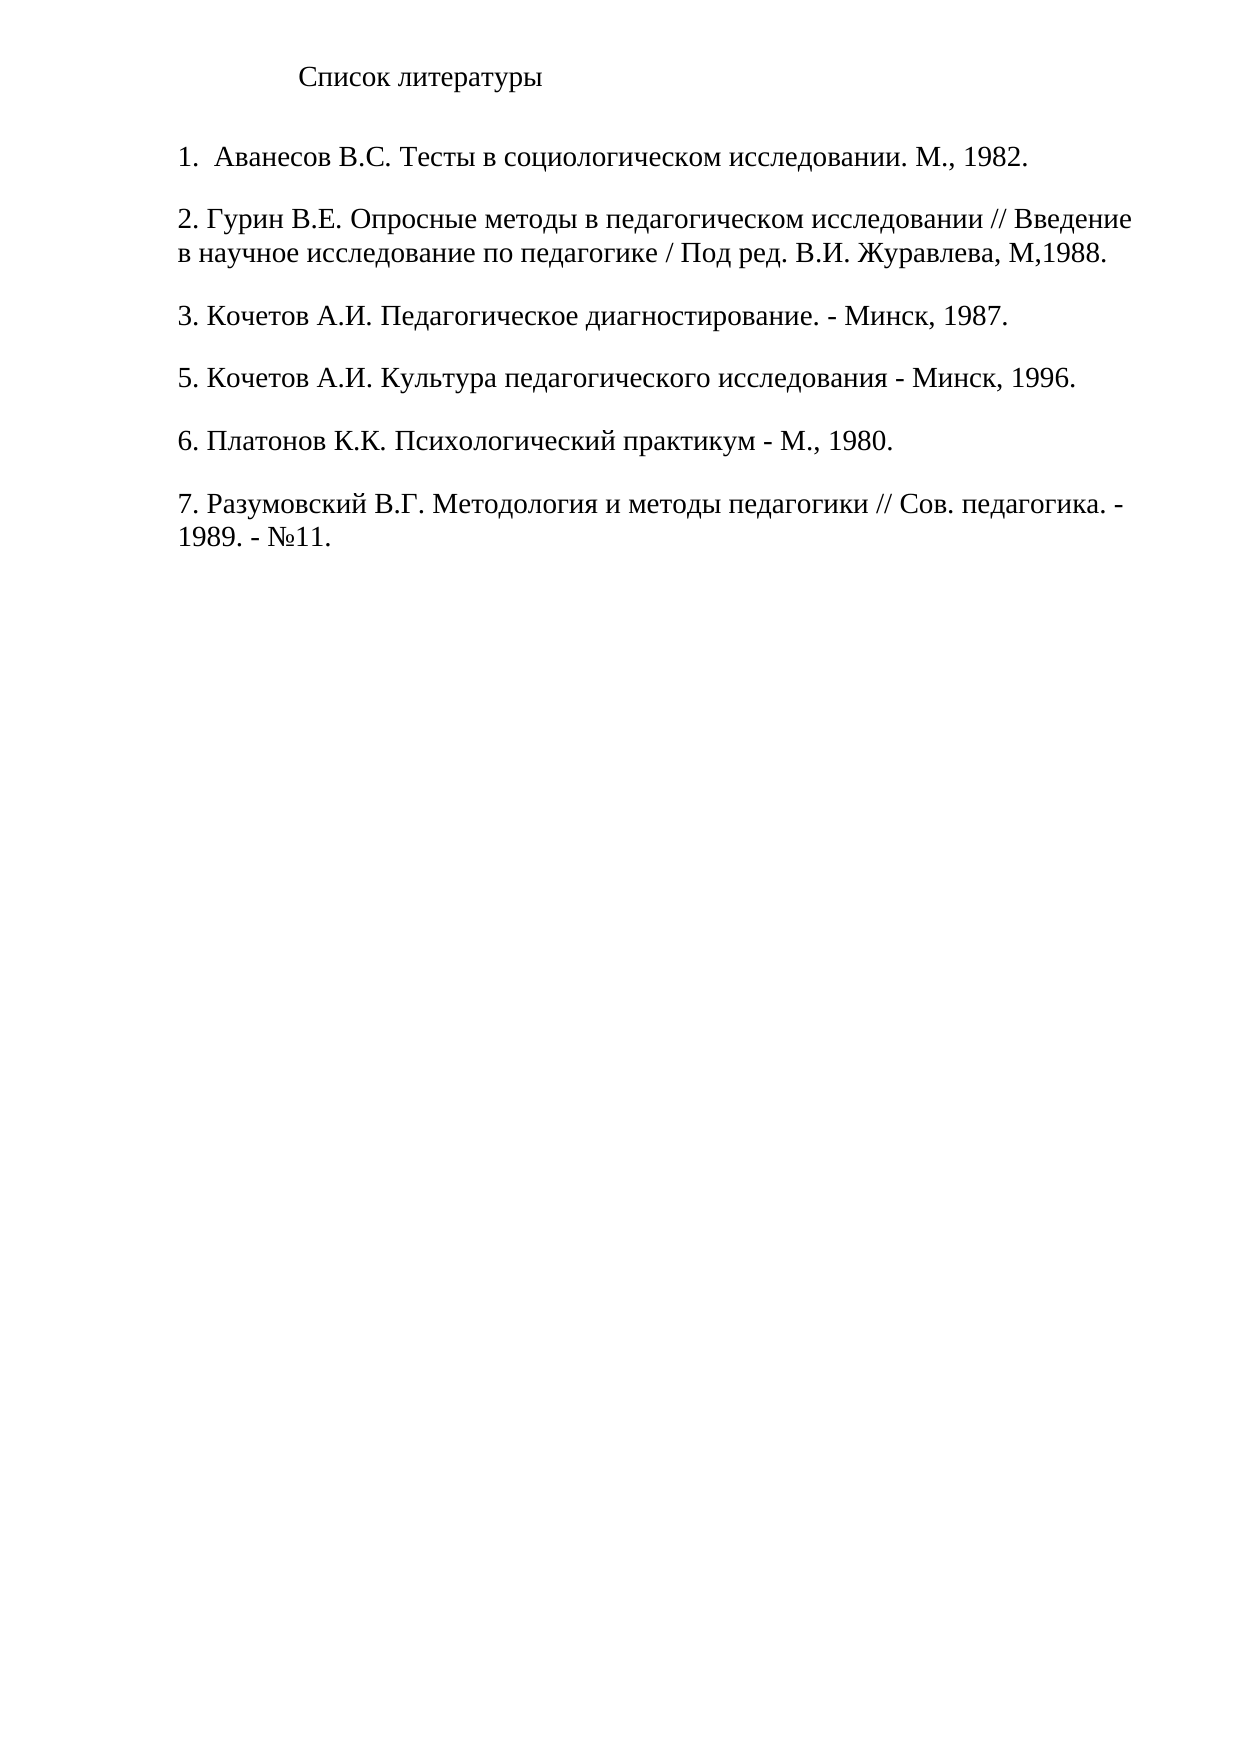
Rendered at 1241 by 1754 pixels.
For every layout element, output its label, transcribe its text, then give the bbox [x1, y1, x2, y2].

text 2. Гурин В.Е. Опросные методы в педагогическом исследовании // Введение в научное исследование по педагогике / Под ред. В.И. Журавлева, М,1988. [177, 201, 1152, 268]
text 5. Кочетов А.И. Культура педагогического исследования - Минск, 1996. [177, 360, 1152, 394]
text 6. Платонов К.К. Психологический практикум - М., 1980. [177, 423, 1152, 457]
text Список литературы [298, 59, 1152, 93]
text 3. Кочетов А.И. Педагогическое диагностирование. - Минск, 1987. [177, 298, 1152, 331]
text 7. Разумовский В.Г. Методология и методы педагогики // Сов. педагогика. - 1989. - №11. [177, 486, 1152, 553]
text 1. Аванесов В.С. Тесты в социологическом исследовании. М., 1982. [177, 139, 1152, 172]
